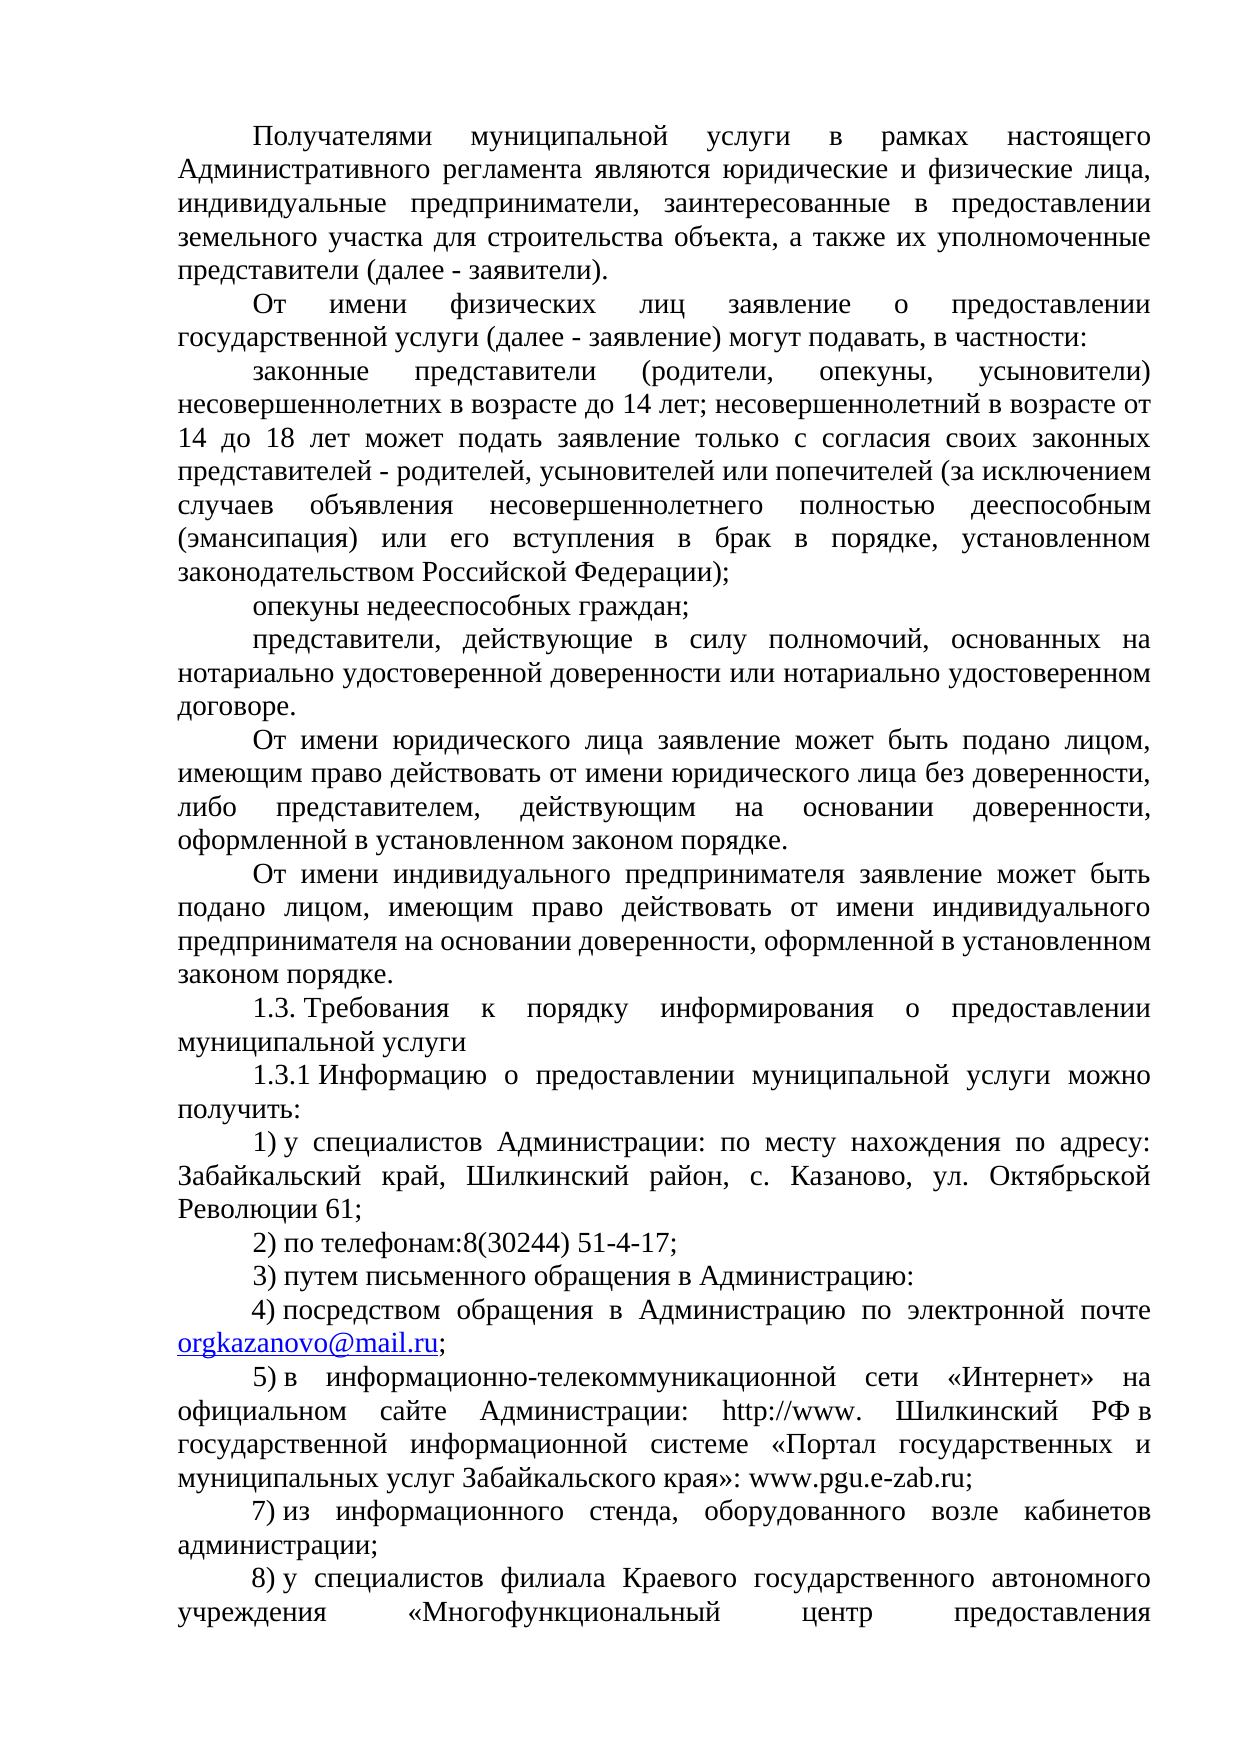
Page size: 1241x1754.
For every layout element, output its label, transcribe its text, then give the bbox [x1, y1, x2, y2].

text 1.3. Требования к порядку информирования о предоставлении муниципальной услуги [177, 990, 1152, 1057]
text Получателями муниципальной услуги в рамках настоящего Административного регламента являются юридические и физические лица, индивидуальные предприниматели, заинтересованные в предоставлении земельного участка для строительства объекта, а также их уполномоченные представители (далее - заявители). [177, 118, 1152, 286]
text представители, действующие в силу полномочий, основанных на нотариально удостоверенной доверенности или нотариально удостоверенном договоре. [177, 621, 1152, 722]
text 7) из информационного стенда, оборудованного возле кабинетов администрации; [177, 1493, 1152, 1560]
text законные представители (родители, опекуны, усыновители) несовершеннолетних в возрасте до 14 лет; несовершеннолетний в возрасте от 14 до 18 лет может подать заявление только с согласия своих законных представителей - родителей, усыновителей или попечителей (за исключением случаев объявления несовершеннолетнего полностью дееспособным (эмансипация) или его вступления в брак в порядке, установленном законодательством Российской Федерации); [177, 353, 1152, 588]
text 1) у специалистов Администрации: по месту нахождения по адресу: Забайкальский край, Шилкинский район, с. Казаново, ул. Октябрьской Революции 61; [177, 1124, 1152, 1225]
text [177, 1560, 1152, 1627]
text 4) посредством обращения в Администрацию по электронной почте orgkazanovo@mail.ru; [177, 1292, 1152, 1359]
text 3) путем письменного обращения в Администрацию: [177, 1258, 1152, 1292]
text От имени физических лиц заявление о предоставлении государственной услуги (далее - заявление) могут подавать, в частности: [177, 286, 1152, 353]
text опекуны недееспособных граждан; [177, 588, 1152, 621]
text 1.3.1 Информацию о предоставлении муниципальной услуги можно получить: [177, 1057, 1152, 1124]
text 5) в информационно-телекоммуникационной сети «Интернет» на официальном сайте Администрации: http://www. Шилкинский РФ в государственной информационной системе «Портал государственных и муниципальных услуг Забайкальского края»: www.pgu.e-zab.ru; [177, 1359, 1152, 1493]
text От имени индивидуального предпринимателя заявление может быть подано лицом, имеющим право действовать от имени индивидуального предпринимателя на основании доверенности, оформленной в установленном законом порядке. [177, 856, 1152, 990]
text 2) по телефонам:8(30244) 51-4-17; [177, 1225, 1152, 1258]
text От имени юридического лица заявление может быть подано лицом, имеющим право действовать от имени юридического лица без доверенности, либо представителем, действующим на основании доверенности, оформленной в установленном законом порядке. [177, 722, 1152, 856]
